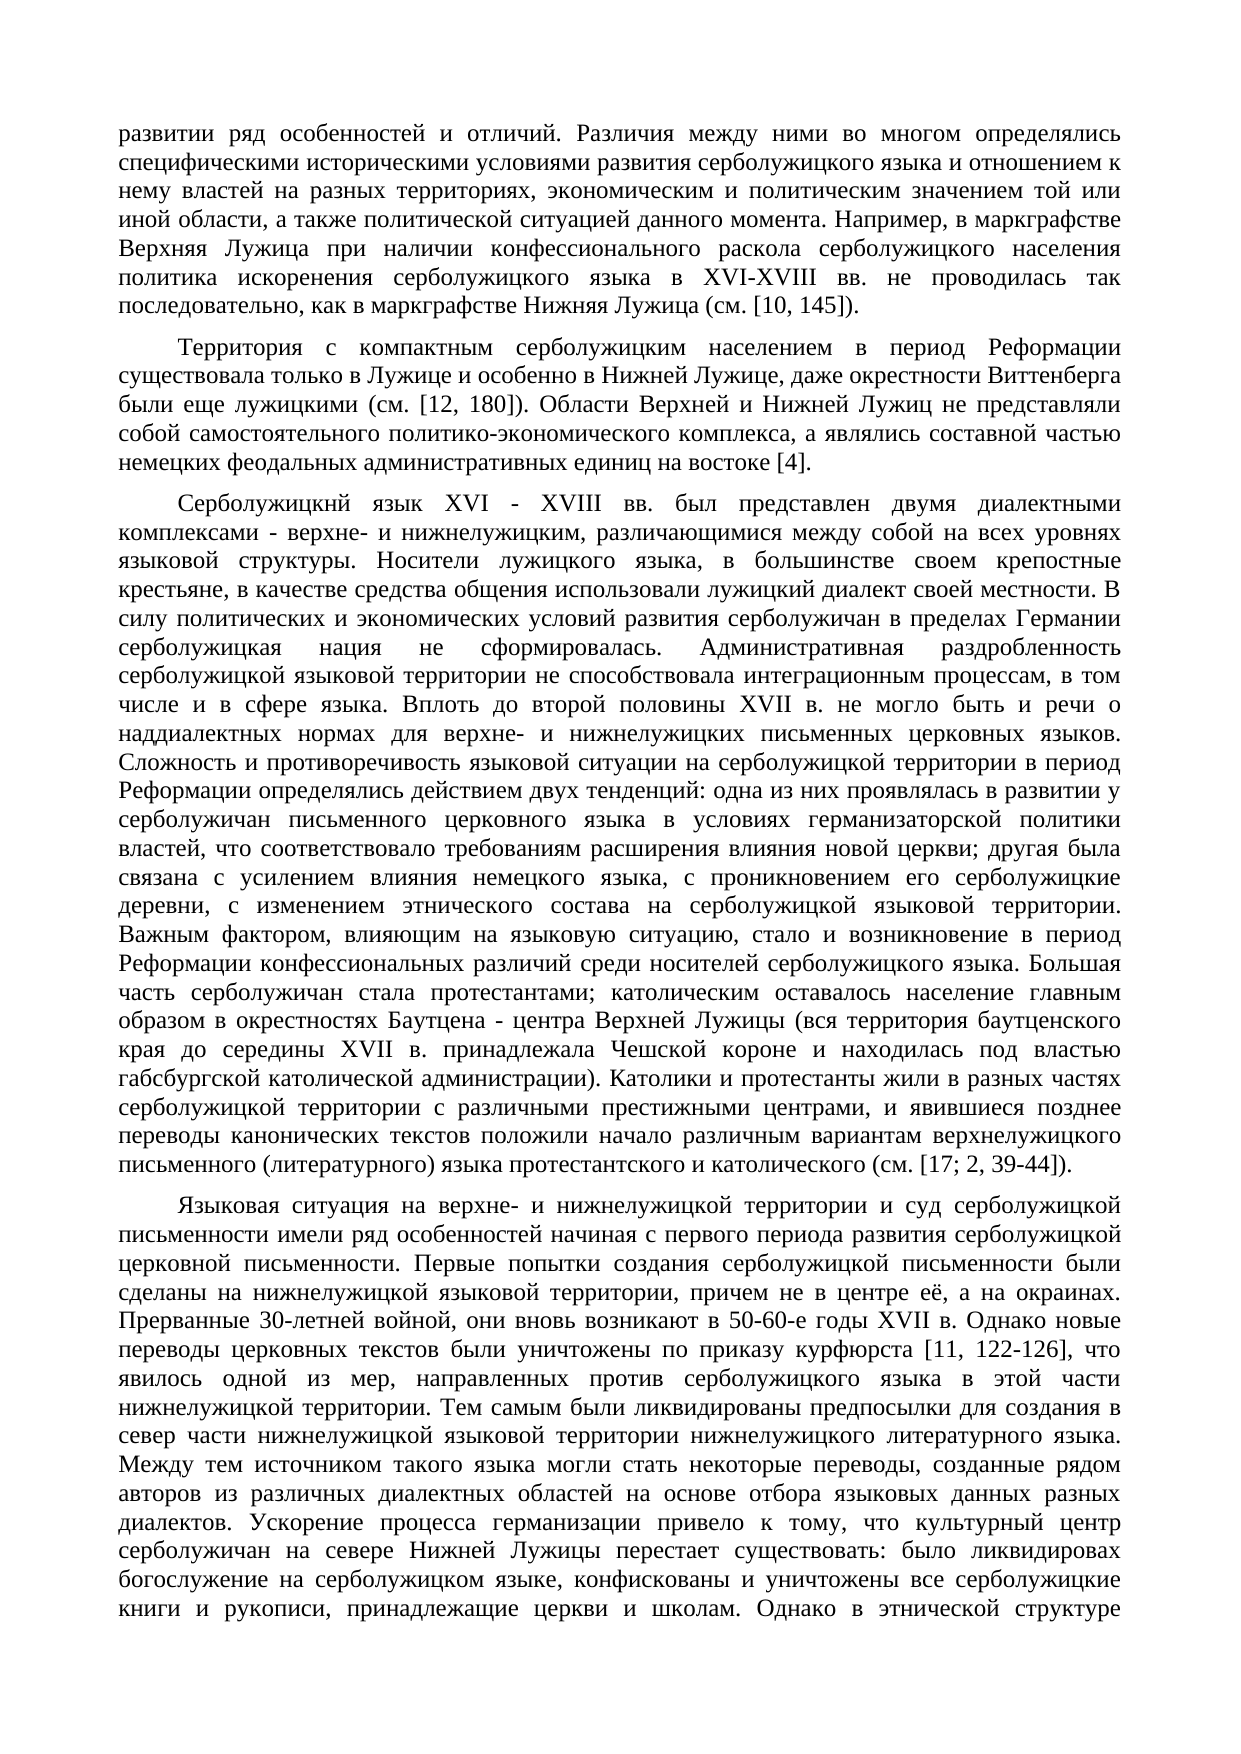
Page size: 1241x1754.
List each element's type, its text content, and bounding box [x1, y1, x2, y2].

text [118, 1191, 1122, 1622]
text Серболужицкнй язык XVI - ХVIII вв. был представлен двумя диалектными комплексами - верхне- и нижнелужицким, различающимися между собой на всех уровнях языковой структуры. Носители лужицкого языка, в большинстве своем крепостные крестьяне, в качестве средства общения использовали лужицкий диалект своей местности. В силу политических и экономических условий развития серболужичан в пределах Германии серболужицкая нация не сформировалась. Административная раздробленность серболужицкой языковой территории не способствовала интеграционным процессам, в том числе и в сфере языка. Вплоть до второй половины ХVII в. не могло быть и речи о наддиалектных нормах для верхне- и нижнелужицких письменных церковных языков. Сложность и противоречивость языковой ситуации на серболужицкой территории в период Реформации определялись действием двух тенденций: одна из них проявлялась в развитии у серболужичан письменного церковного языка в условиях германизаторской политики властей, что соответствовало требованиям расширения влияния новой церкви; другая была связана с усилением влияния немецкого языка, с проникновением его серболужицкие деревни, с изменением этнического состава на серболужицкой языковой территории. Важным фактором, влияющим на языковую ситуацию, стало и возникновение в период Реформации конфессиональных различий среди носителей серболужицкого языка. Большая часть серболужичан стала протестантами; католическим оставалось население главным образом в окрестностях Баутцена - центра Верхней Лужицы (вся территория баутценского края до середины ХVII в. принадлежала Чешской короне и находилась под властью габсбургской католической администрации). Католики и протестанты жили в разных частях серболужицкой территории с различными престижными центрами, и явившиеся позднее переводы канонических текстов положили начало различным вариантам верхнелужицкого письменного (литературного) языка протестантского и католического (см. [17; 2, 39-44]). [118, 488, 1122, 1178]
text Территория с компактным серболужицким населением в период Реформации существовала только в Лужице и особенно в Нижней Лужице, даже окрестности Виттенберга были еще лужицкими (см. [12, 180]). Области Верхней и Нижней Лужиц не представляли собой самостоятельного политико-экономического комплекса, а являлись составной частью немецких феодальных административных единиц на востоке [4]. [118, 332, 1122, 476]
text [118, 118, 1122, 319]
